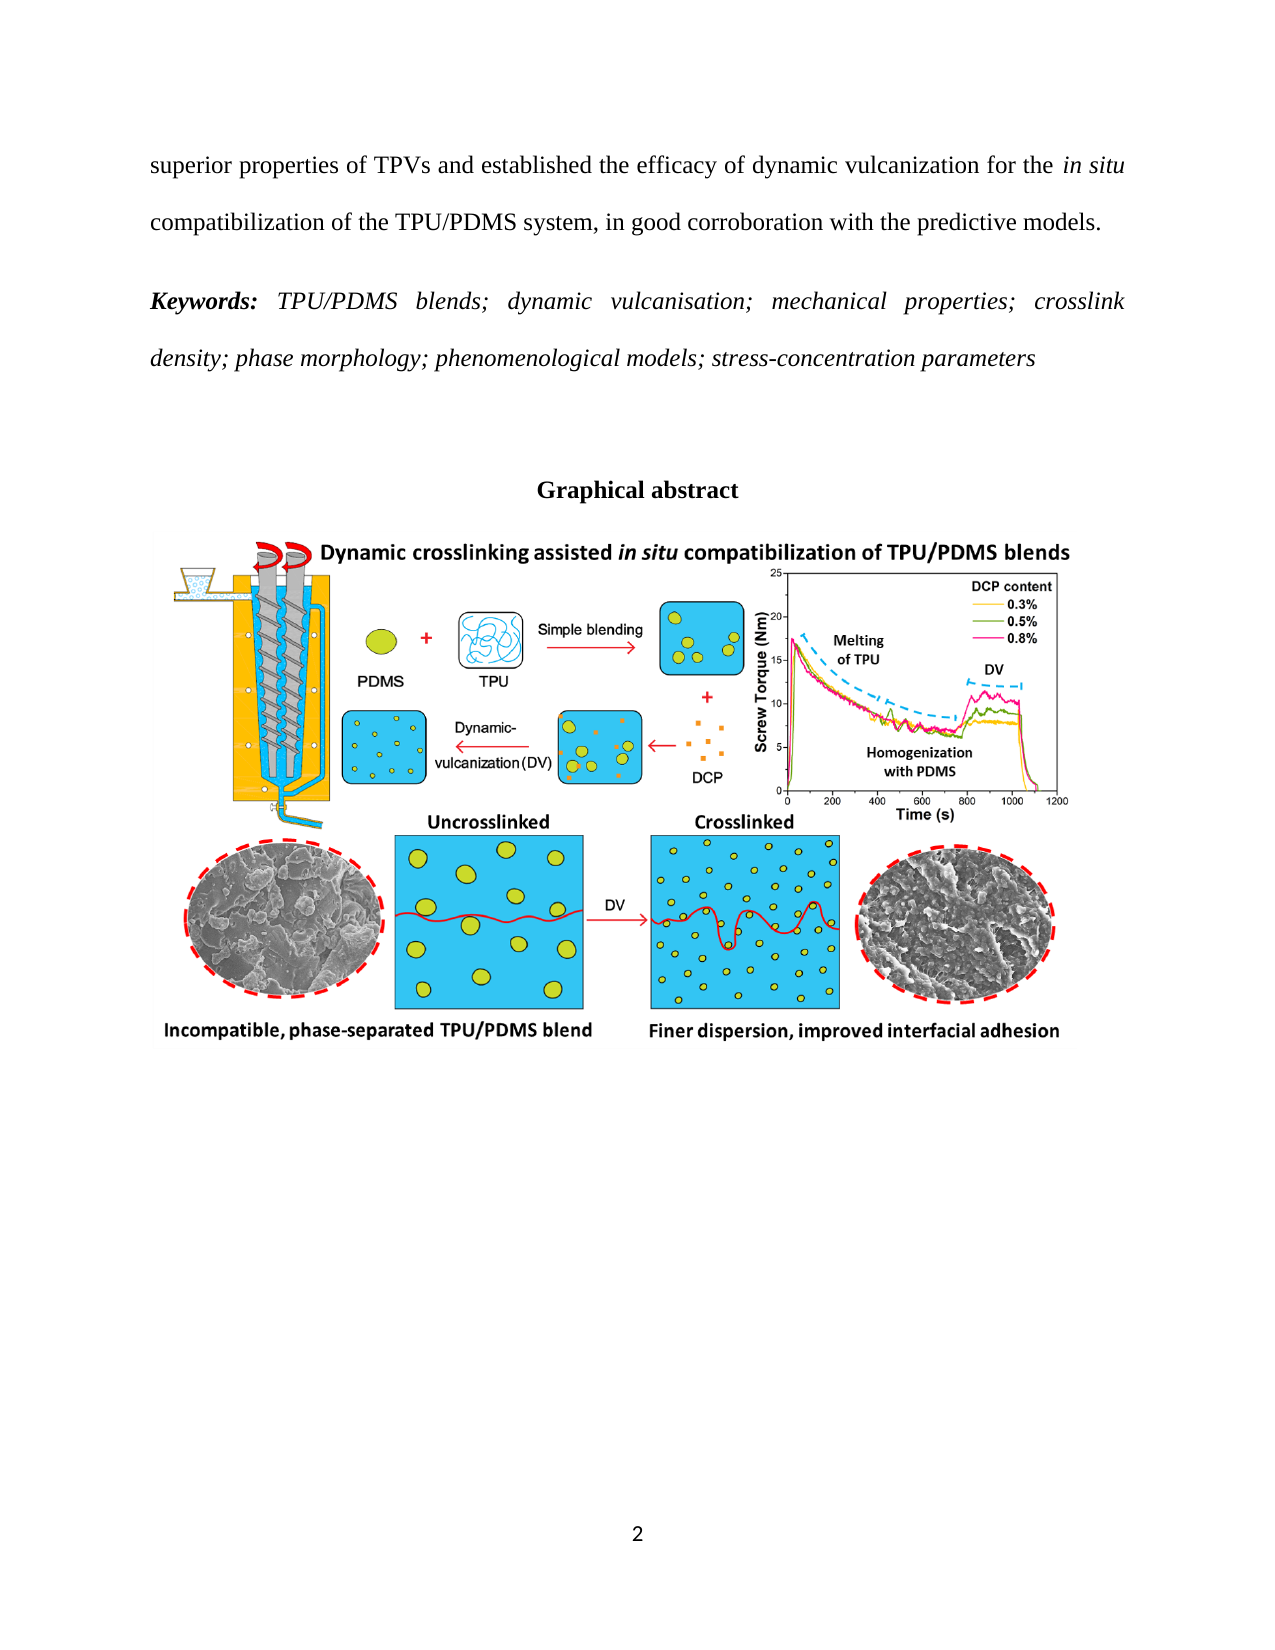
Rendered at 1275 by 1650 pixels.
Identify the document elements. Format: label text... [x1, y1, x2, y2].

text Graphical abstract [150, 476, 1125, 504]
text Keywords: TPU/PDMS blends; dynamic vulcanisation; mechanical properties; crosslink density; phase morphology; phenomenological models; stress-concentration parameters [150, 286, 1125, 372]
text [150, 150, 1125, 236]
picture [150, 529, 1091, 1055]
